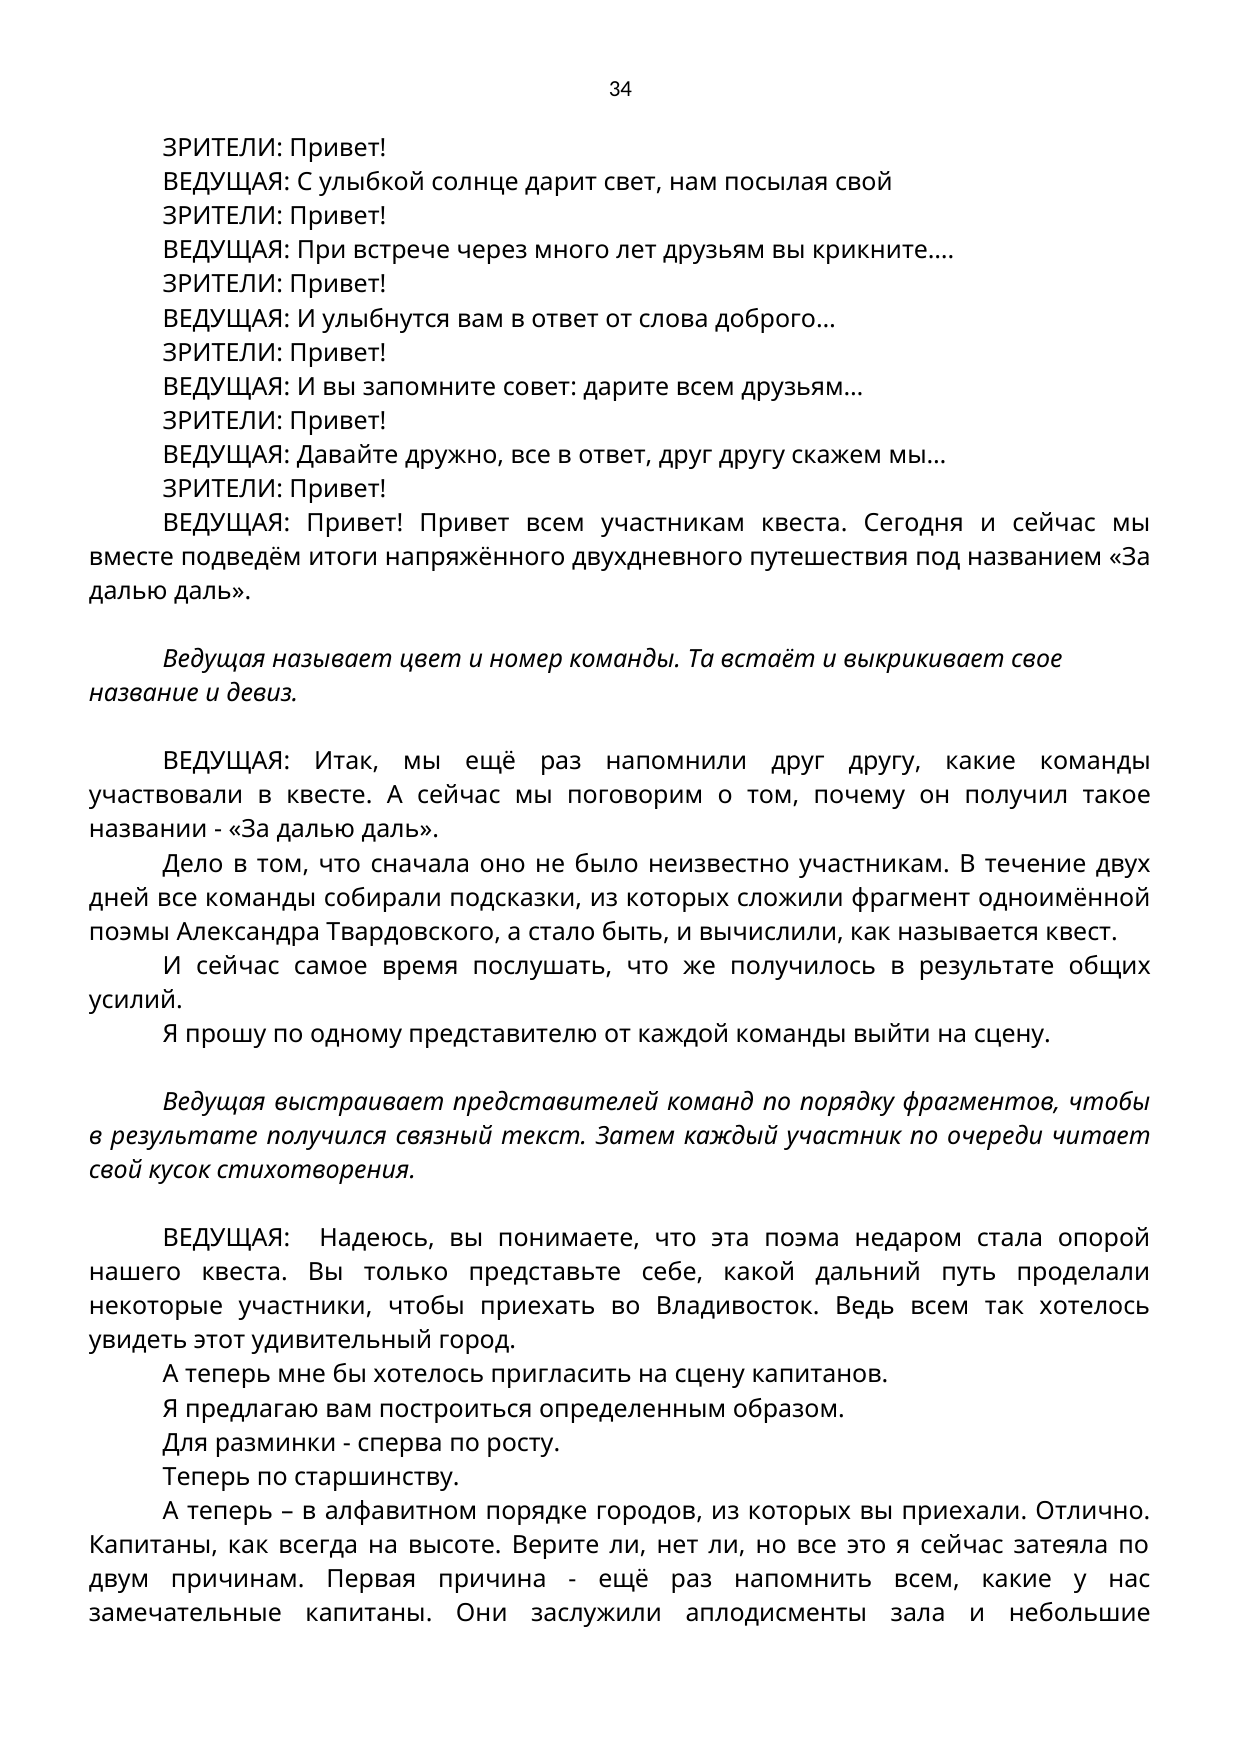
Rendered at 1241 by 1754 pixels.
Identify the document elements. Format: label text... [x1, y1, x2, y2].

text ВЕДУЩАЯ: Давайте дружно, все в ответ, друг другу скажем мы… [89, 436, 1152, 471]
text Ведущая называет цвет и номер команды. Та встаёт и выкрикивает свое название и девиз. [89, 641, 1152, 709]
text И сейчас самое время послушать, что же получилось в результате общих усилий. [89, 947, 1152, 1016]
text ВЕДУЩАЯ: Надеюсь, вы понимаете, что эта поэма недаром стала опорой нашего квеста. Вы только представьте себе, какой дальний путь проделали некоторые участники, чтобы приехать во Владивосток. Ведь всем так хотелось увидеть этот удивительный город. [89, 1220, 1152, 1356]
text ЗРИТЕЛИ: Привет! [89, 402, 1152, 436]
text Ведущая выстраивает представителей команд по порядку фрагментов, чтобы в результате получился связный текст. Затем каждый участник по очереди читает свой кусок стихотворения. [89, 1084, 1152, 1186]
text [89, 1492, 1152, 1629]
text ВЕДУЩАЯ: Привет! Привет всем участникам квеста. Сегодня и сейчас мы вместе подведём итоги напряжённого двухдневного путешествия под названием «За далью даль». [89, 504, 1152, 607]
text ЗРИТЕЛИ: Привет! [89, 198, 1152, 232]
text Дело в том, что сначала оно не было неизвестно участникам. В течение двух дней все команды собирали подсказки, из которых сложили фрагмент одноимённой поэмы Александра Твардовского, а стало быть, и вычислили, как называется квест. [89, 845, 1152, 947]
text Теперь по старшинству. [89, 1458, 1152, 1492]
text Я прошу по одному представителю от каждой команды выйти на сцену. [89, 1016, 1152, 1049]
text ВЕДУЩАЯ: При встрече через много лет друзьям вы крикните…. [89, 232, 1152, 266]
text ЗРИТЕЛИ: Привет! [89, 334, 1152, 368]
text Для разминки - сперва по росту. [89, 1424, 1152, 1458]
text А теперь мне бы хотелось пригласить на сцену капитанов. [89, 1356, 1152, 1390]
text Я предлагаю вам построиться определенным образом. [89, 1390, 1152, 1424]
text ЗРИТЕЛИ: Привет! [89, 130, 1152, 164]
text ВЕДУЩАЯ: С улыбкой солнце дарит свет, нам посылая свой [89, 164, 1152, 198]
text ВЕДУЩАЯ: И вы запомните совет: дарите всем друзьям… [89, 368, 1152, 402]
text ВЕДУЩАЯ: Итак, мы ещё раз напомнили друг другу, какие команды участвовали в квесте. А сейчас мы поговорим о том, почему он получил такое названии - «За далью даль». [89, 743, 1152, 845]
text ВЕДУЩАЯ: И улыбнутся вам в ответ от слова доброго… [89, 300, 1152, 334]
text ЗРИТЕЛИ: Привет! [89, 266, 1152, 300]
text ЗРИТЕЛИ: Привет! [89, 471, 1152, 504]
